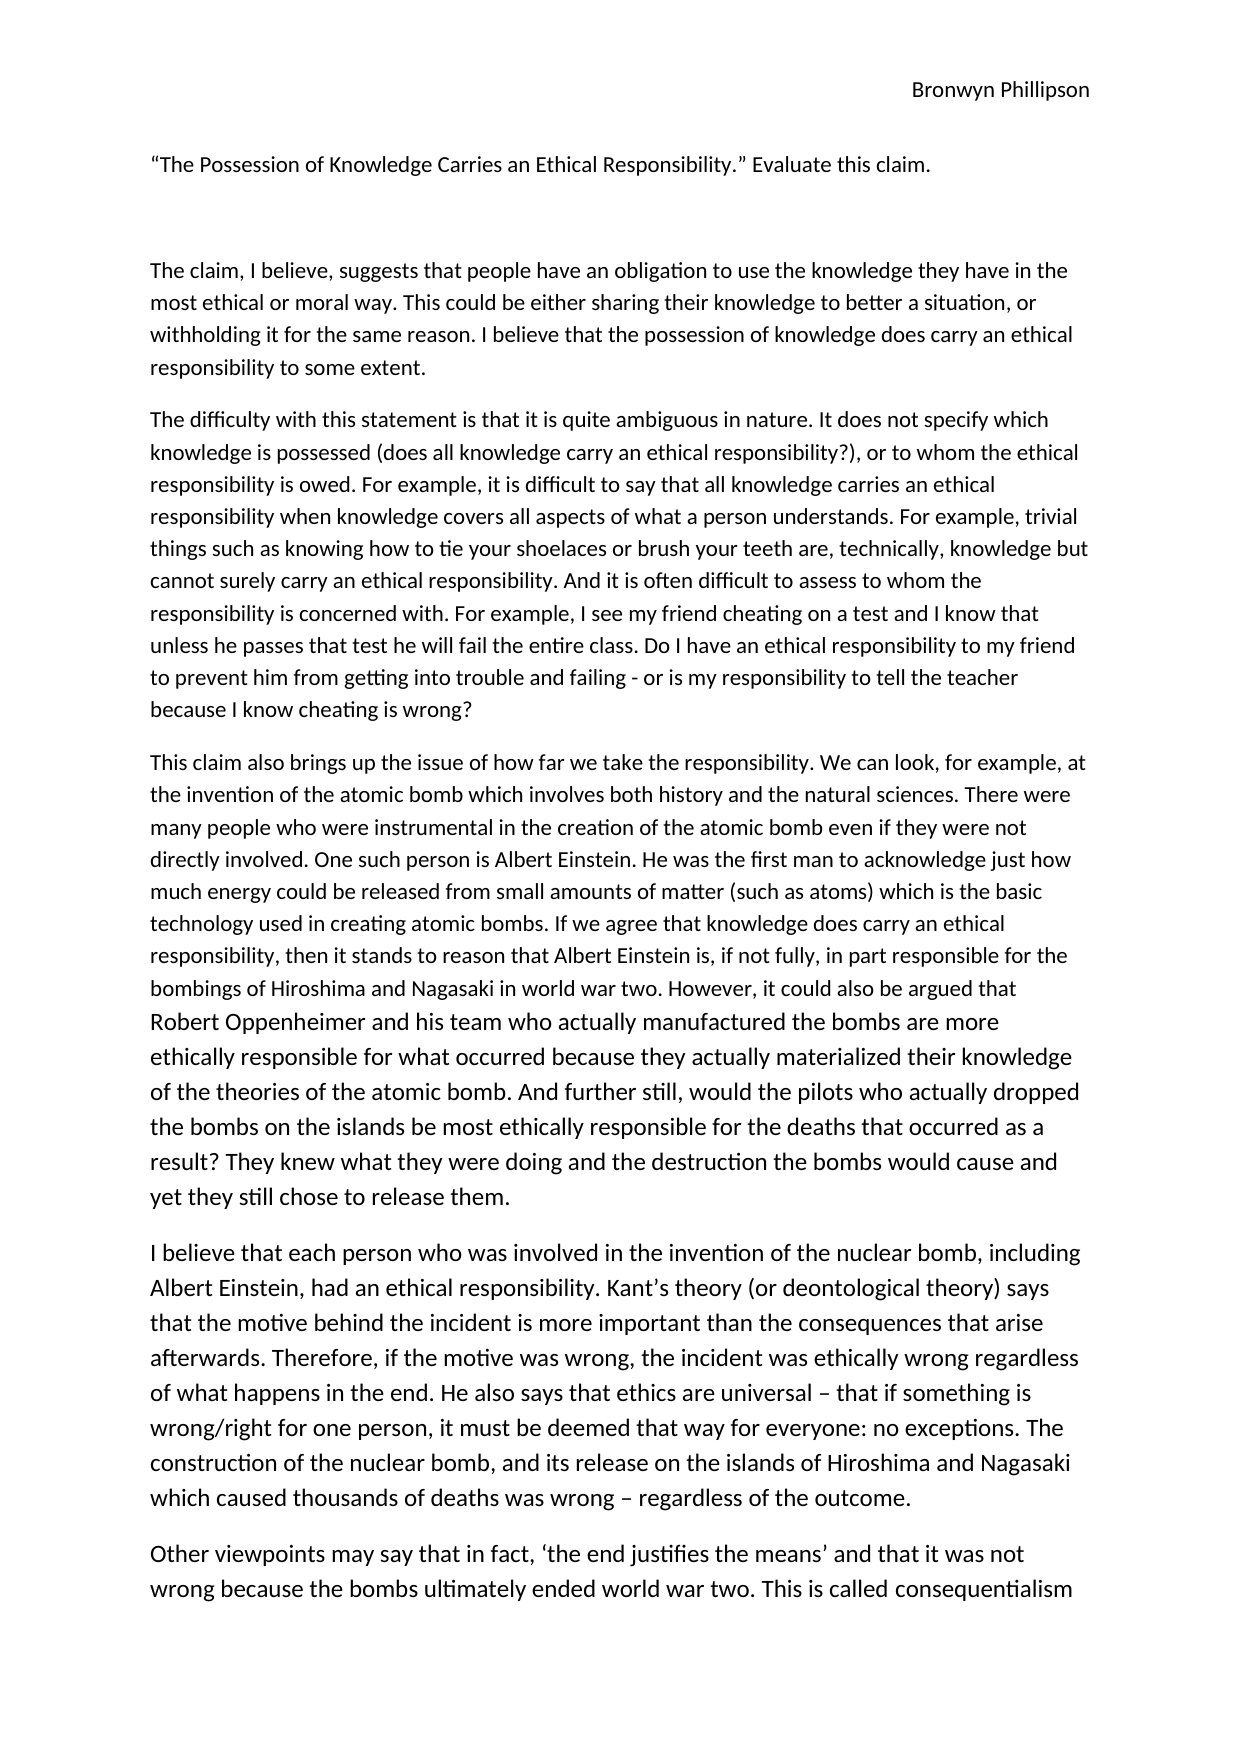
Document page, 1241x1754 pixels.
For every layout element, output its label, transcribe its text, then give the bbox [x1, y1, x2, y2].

text The claim, I believe, suggests that people have an obligation to use the knowledge they have in the most ethical or moral way. This could be either sharing their knowledge to better a situation, or withholding it for the same reason. I believe that the possession of knowledge does carry an ethical responsibility to some extent. [150, 256, 1090, 381]
text This claim also brings up the issue of how far we take the responsibility. We can look, for example, at the invention of the atomic bomb which involves both history and the natural sciences. There were many people who were instrumental in the creation of the atomic bomb even if they were not directly involved. One such person is Albert Einstein. He was the first man to acknowledge just how much energy could be released from small amounts of matter (such as atoms) which is the basic technology used in creating atomic bombs. If we agree that knowledge does carry an ethical responsibility, then it stands to reason that Albert Einstein is, if not fully, in part responsible for the bombings of Hiroshima and Nagasaki in world war two. However, it could also be argued that Robert Oppenheimer and his team who actually manufactured the bombs are more ethically responsible for what occurred because they actually materialized their knowledge of the theories of the atomic bomb. And further still, would the pilots who actually dropped the bombs on the islands be most ethically responsible for the deaths that occurred as a result? They knew what they were doing and the destruction the bombs would cause and yet they still chose to release them. [150, 748, 1090, 1212]
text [150, 1538, 1090, 1603]
text I believe that each person who was involved in the invention of the nuclear bomb, including Albert Einstein, had an ethical responsibility. Kant’s theory (or deontological theory) says that the motive behind the incident is more important than the consequences that arise afterwards. Therefore, if the motive was wrong, the incident was ethically wrong regardless of what happens in the end. He also says that ethics are universal – that if something is wrong/right for one person, it must be deemed that way for everyone: no exceptions. The construction of the nuclear bomb, and its release on the islands of Hiroshima and Nagasaki which caused thousands of deaths was wrong – regardless of the outcome. [150, 1237, 1090, 1512]
text The difficulty with this statement is that it is quite ambiguous in nature. It does not specify which knowledge is possessed (does all knowledge carry an ethical responsibility?), or to whom the ethical responsibility is owed. For example, it is difficult to say that all knowledge carries an ethical responsibility when knowledge covers all aspects of what a person understands. For example, trivial things such as knowing how to tie your shoelaces or brush your teeth are, technically, knowledge but cannot surely carry an ethical responsibility. And it is often difficult to assess to whom the responsibility is concerned with. For example, I see my friend cheating on a test and I know that unless he passes that test he will fail the entire class. Do I have an ethical responsibility to my friend to prevent him from getting into trouble and failing - or is my responsibility to tell the teacher because I know cheating is wrong? [150, 406, 1090, 723]
text “The Possession of Knowledge Carries an Ethical Responsibility.” Evaluate this claim. [150, 150, 1090, 178]
